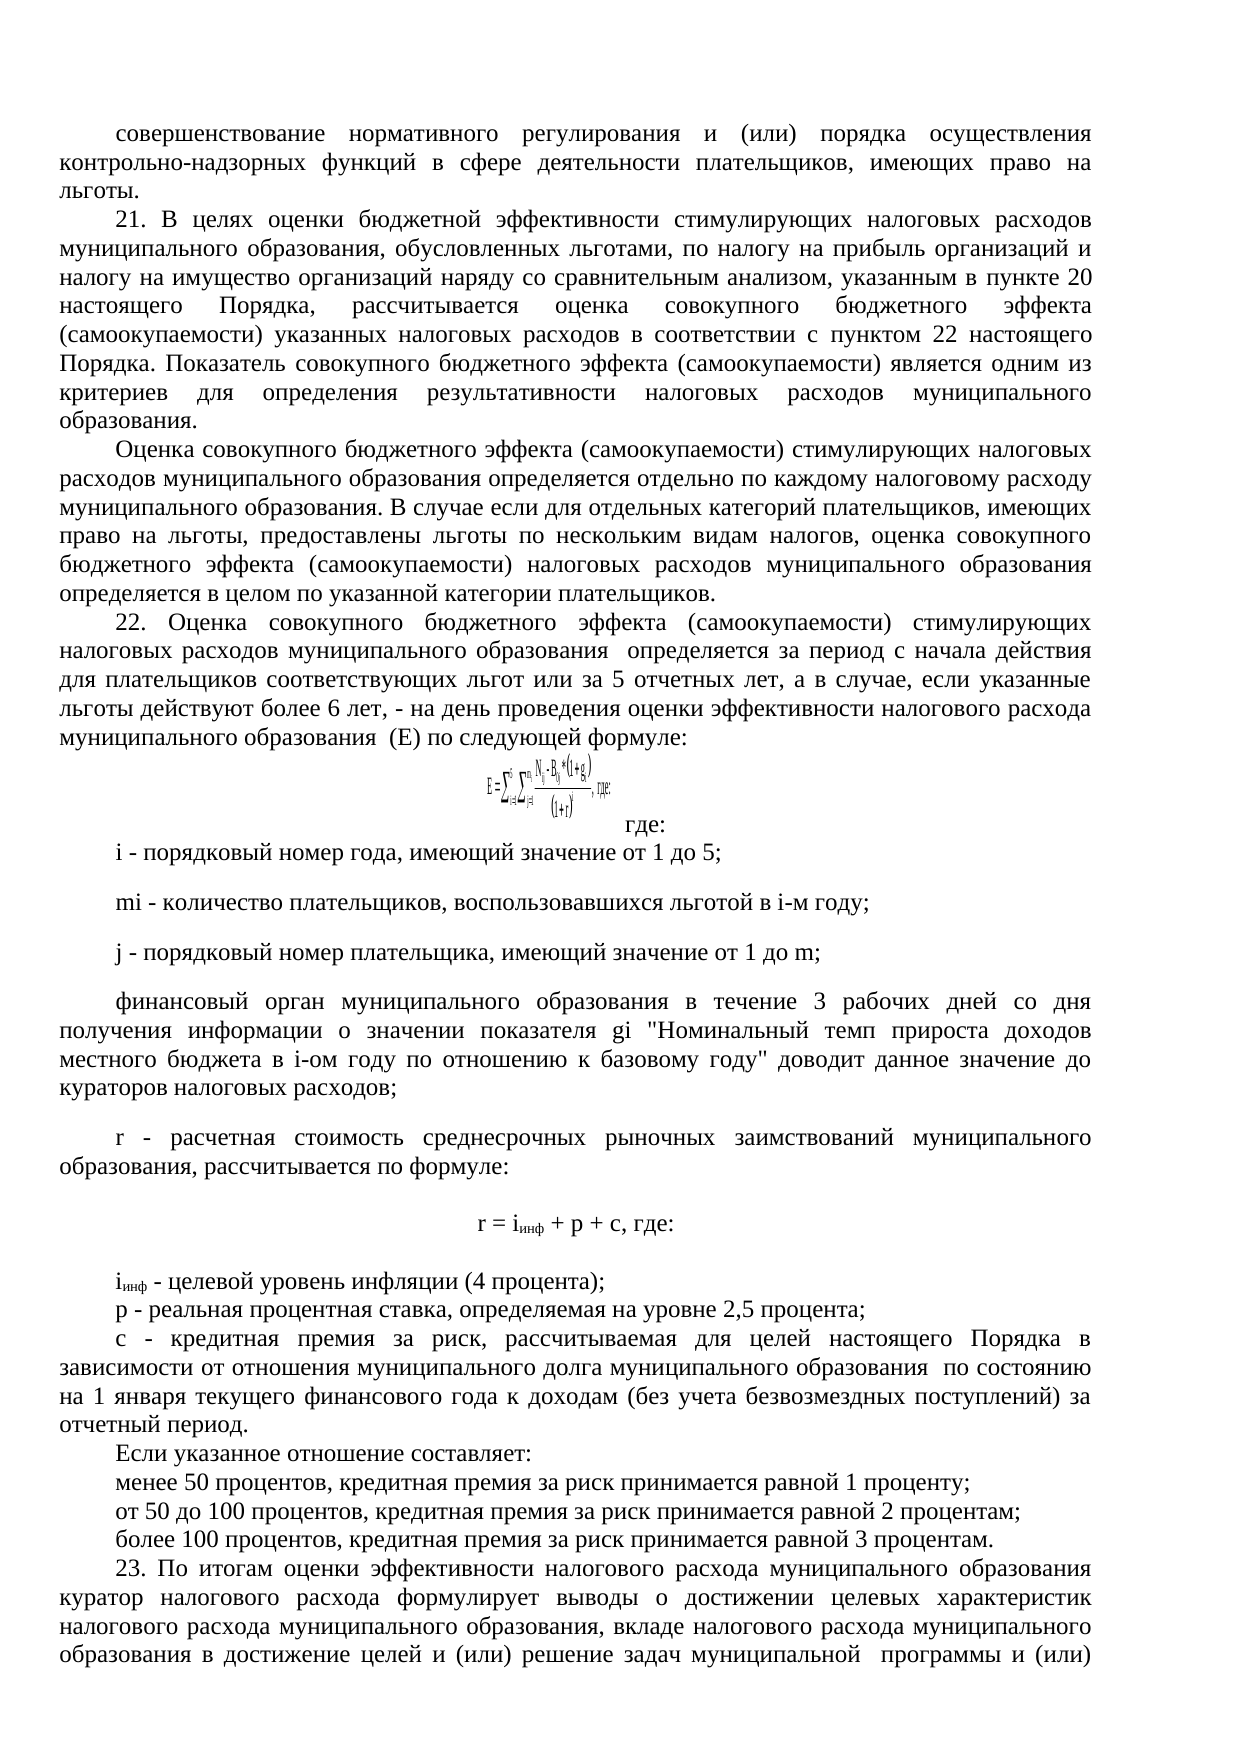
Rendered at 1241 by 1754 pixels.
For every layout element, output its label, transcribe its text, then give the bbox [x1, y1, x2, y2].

text Оценка совокупного бюджетного эффекта (самоокупаемости) стимулирующих налоговых расходов муниципального образования определяется отдельно по каждому налоговому расходу муниципального образования. В случае если для отдельных категорий плательщиков, имеющих право на льготы, предоставлены льготы по нескольким видам налогов, оценка совокупного бюджетного эффекта (самоокупаемости) налоговых расходов муниципального образования определяется в целом по указанной категории плательщиков. [59, 434, 1092, 607]
text r - расчетная стоимость среднесрочных рыночных заимствований муниципального образования, рассчитывается по формуле: [59, 1122, 1092, 1179]
text r = iинф + p + c, где: [59, 1208, 1092, 1237]
text где: [59, 751, 1092, 837]
text финансовый орган муниципального образования в течение 3 рабочих дней со дня получения информации о значении показателя gi "Номинальный темп прироста доходов местного бюджета в i-ом году по отношению к базовому году" доводит данное значение до кураторов налоговых расходов; [59, 986, 1092, 1101]
text mi - количество плательщиков, воспользовавшихся льготой в i-м году; [59, 887, 1092, 916]
text 22. Оценка совокупного бюджетного эффекта (самоокупаемости) стимулирующих налоговых расходов муниципального образования определяется за период с начала действия для плательщиков соответствующих льгот или за 5 отчетных лет, а в случае, если указанные льготы действуют более 6 лет, - на день проведения оценки эффективности налогового расхода муниципального образования (E) по следующей формуле: [59, 607, 1092, 751]
text 21. В целях оценки бюджетной эффективности стимулирующих налоговых расходов муниципального образования, обусловленных льготами, по налогу на прибыль организаций и налогу на имущество организаций наряду со сравнительным анализом, указанным в пункте 20 настоящего Порядка, рассчитывается оценка совокупного бюджетного эффекта (самоокупаемости) указанных налоговых расходов в соответствии с пунктом 22 настоящего Порядка. Показатель совокупного бюджетного эффекта (самоокупаемости) является одним из критериев для определения результативности налоговых расходов муниципального образования. [59, 204, 1092, 434]
text i - порядковый номер года, имеющий значение от 1 до 5; [59, 837, 1092, 866]
text от 50 до 100 процентов, кредитная премия за риск принимается равной 2 процентам; [59, 1496, 1092, 1524]
text iинф - целевой уровень инфляции (4 процента); [59, 1266, 1092, 1294]
text менее 50 процентов, кредитная премия за риск принимается равной 1 проценту; [59, 1467, 1092, 1496]
text совершенствование нормативного регулирования и (или) порядка осуществления контрольно-надзорных функций в сфере деятельности плательщиков, имеющих право на льготы. [59, 118, 1092, 204]
text более 100 процентов, кредитная премия за риск принимается равной 3 процентам. [59, 1524, 1092, 1553]
text p - реальная процентная ставка, определяемая на уровне 2,5 процента; [59, 1294, 1092, 1323]
text Если указанное отношение составляет: [59, 1438, 1092, 1467]
text j - порядковый номер плательщика, имеющий значение от 1 до m; [59, 937, 1092, 965]
text c - кредитная премия за риск, рассчитываемая для целей настоящего Порядка в зависимости от отношения муниципального долга муниципального образования по состоянию на 1 января текущего финансового года к доходам (без учета безвозмездных поступлений) за отчетный период. [59, 1323, 1092, 1438]
